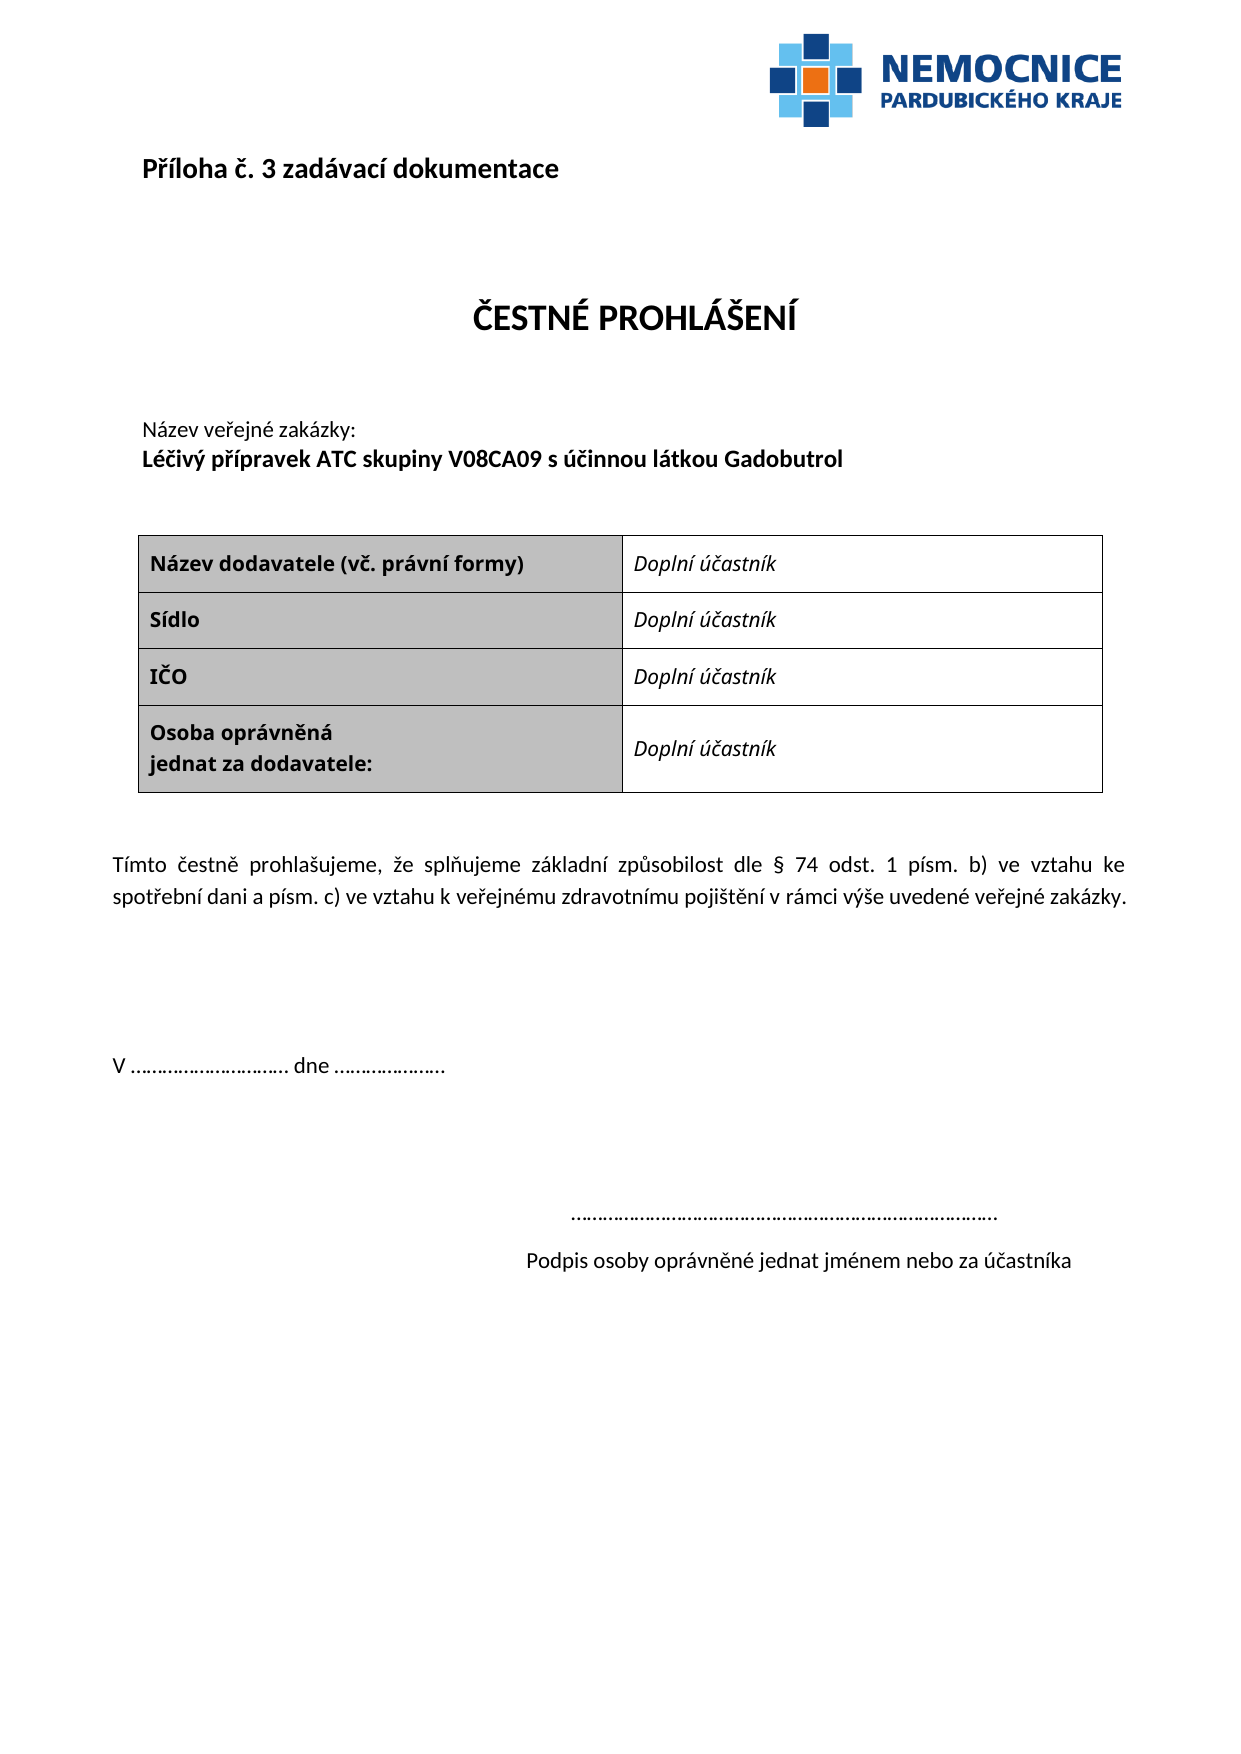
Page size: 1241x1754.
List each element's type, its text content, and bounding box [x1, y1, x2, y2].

text Podpis osoby oprávněné jednat jménem nebo za účastníka [112, 1247, 1128, 1275]
table_cell Doplní účastník [623, 649, 1102, 705]
picture [768, 32, 1122, 128]
text Příloha č. 3 zadávací dokumentace [142, 150, 1128, 186]
table_cell Sídlo [139, 593, 622, 648]
text Tímto čestně prohlašujeme, že splňujeme základní způsobilost dle § 74 odst. 1 písm. b) ve vztahu ke spotřební dani a písm. c) ve vztahu k veřejnému zdravotnímu pojištění v rámci výše uvedené veřejné zakázky. [112, 850, 1128, 910]
table_cell Doplní účastník [623, 706, 1102, 792]
table_cell Osoba oprávněná jednat za dodavatele: [139, 706, 622, 792]
text V ………………………… dne ………………… [112, 1051, 1128, 1079]
text Název veřejné zakázky: [112, 415, 1128, 443]
text ……………………………………………………………………… [112, 1198, 1128, 1226]
table_cell Doplní účastník [623, 593, 1102, 648]
text ČESTNÉ PROHLÁŠENÍ [142, 294, 1128, 339]
table_header Doplní účastník [623, 536, 1102, 592]
table_header Název dodavatele (vč. právní formy) [139, 536, 622, 592]
text Léčivý přípravek ATC skupiny V08CA09 s účinnou látkou Gadobutrol [142, 443, 1128, 473]
table_cell IČO [139, 649, 622, 705]
